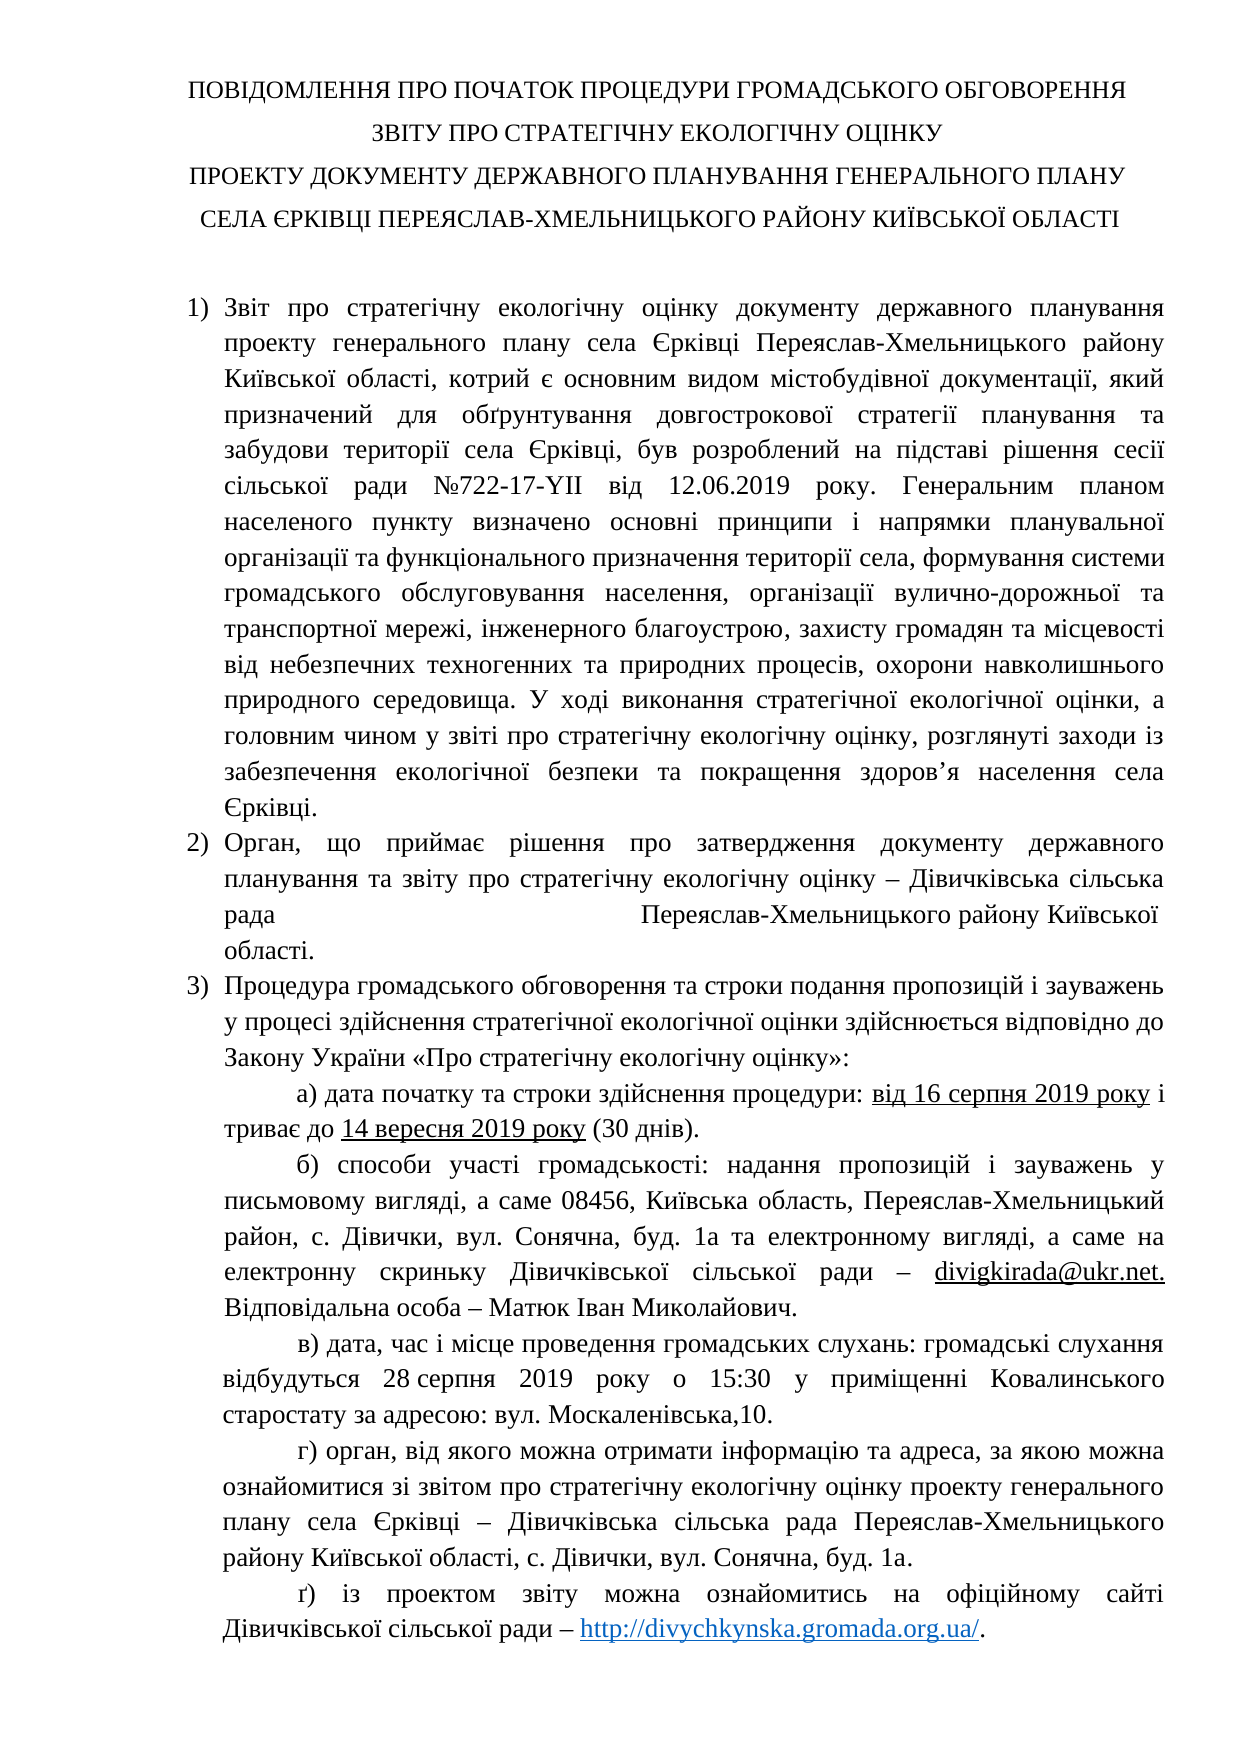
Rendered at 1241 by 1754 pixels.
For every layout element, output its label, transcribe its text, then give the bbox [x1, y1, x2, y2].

list Орган, що приймає рішення про затвердження документу державного планування та звіту про стратегічну екологічну оцінку – Дівичківська сільська рада Переяслав-Хмельницького району Київської області. [186, 827, 1165, 965]
list а) дата початку та строки здійснення процедури: від 16 серпня 2019 року і триває до 14 вересня 2019 року (30 днів). [224, 1077, 1165, 1143]
text в) дата, час і місце проведення громадських слухань: громадські слухання відбудуться 28 серпня 2019 року о 15:30 у приміщенні Ковалинського старостату за адресою: вул. Москаленівська,10. [222, 1327, 1165, 1429]
text ЗВІТУ ПРО СТРАТЕГІЧНУ ЕКОЛОГІЧНУ ОЦІНКУ [75, 118, 1165, 147]
text г) орган, від якого можна отримати інформацію та адреса, за якою можна ознайомитися зі звітом про стратегічну екологічну оцінку проекту генерального плану села Єрківці – Дівичківська сільська рада Переяслав-Хмельницького району Київської області, с. Дівички, вул. Сонячна, буд. 1а. [222, 1434, 1165, 1572]
list Звіт про стратегічну екологічну оцінку документу державного планування проекту генерального плану села Єрківці Переяслав-Хмельницького району Київської області, котрий є основним видом містобудівної документації, який призначений для обґрунтування довгострокової стратегії планування та забудови території села Єрківці, був розроблений на підставі рішення сесії сільської ради №722-17-YII від 12.06.2019 року. Генеральним планом населеного пункту визначено основні принципи і напрямки планувальної організації та функціонального призначення території села, формування системи громадського обслуговування населення, організації вулично-дорожньої та транспортної мережі, інженерного благоустрою, захисту громадян та місцевості від небезпечних техногенних та природних процесів, охорони навколишнього природного середовища. У ході виконання стратегічної екологічної оцінки, а головним чином у звіті про стратегічну екологічну оцінку, розглянуті заходи із забезпечення екологічної безпеки та покращення здоров’я населення села Єрківці. [186, 291, 1165, 822]
text ґ) із проектом звіту можна ознайомитись на офіційному сайті Дівичківської сільської ради – http://divychkynska.gromada.org.ua/. [222, 1577, 1165, 1644]
list Процедура громадського обговорення та строки подання пропозицій і зауважень у процесі здійснення стратегічної екологічної оцінки здійснюється відповідно до Закону України «Про стратегічну екологічну оцінку»: [186, 969, 1165, 1072]
text СЕЛА ЄРКІВЦІ ПЕРЕЯСЛАВ-ХМЕЛЬНИЦЬКОГО РАЙОНУ КИЇВСЬКОЇ ОБЛАСТІ [75, 204, 1165, 233]
text ПРОЕКТУ ДОКУМЕНТУ ДЕРЖАВНОГО ПЛАНУВАННЯ ГЕНЕРАЛЬНОГО ПЛАНУ [75, 161, 1165, 190]
text ПОВІДОМЛЕННЯ ПРО ПОЧАТОК ПРОЦЕДУРИ ГРОМАДСЬКОГО ОБГОВОРЕННЯ [75, 75, 1165, 104]
list б) способи участі громадськості: надання пропозицій і зауважень у письмовому вигляді, а саме 08456, Київська область, Переяслав-Хмельницький район, с. Дівички, вул. Сонячна, буд. 1а та електронному вигляді, а саме на електронну скриньку Дівичківської сільської ради – divigkirada@ukr.net. Відповідальна особа – Матюк Іван Миколайович. [224, 1148, 1165, 1322]
